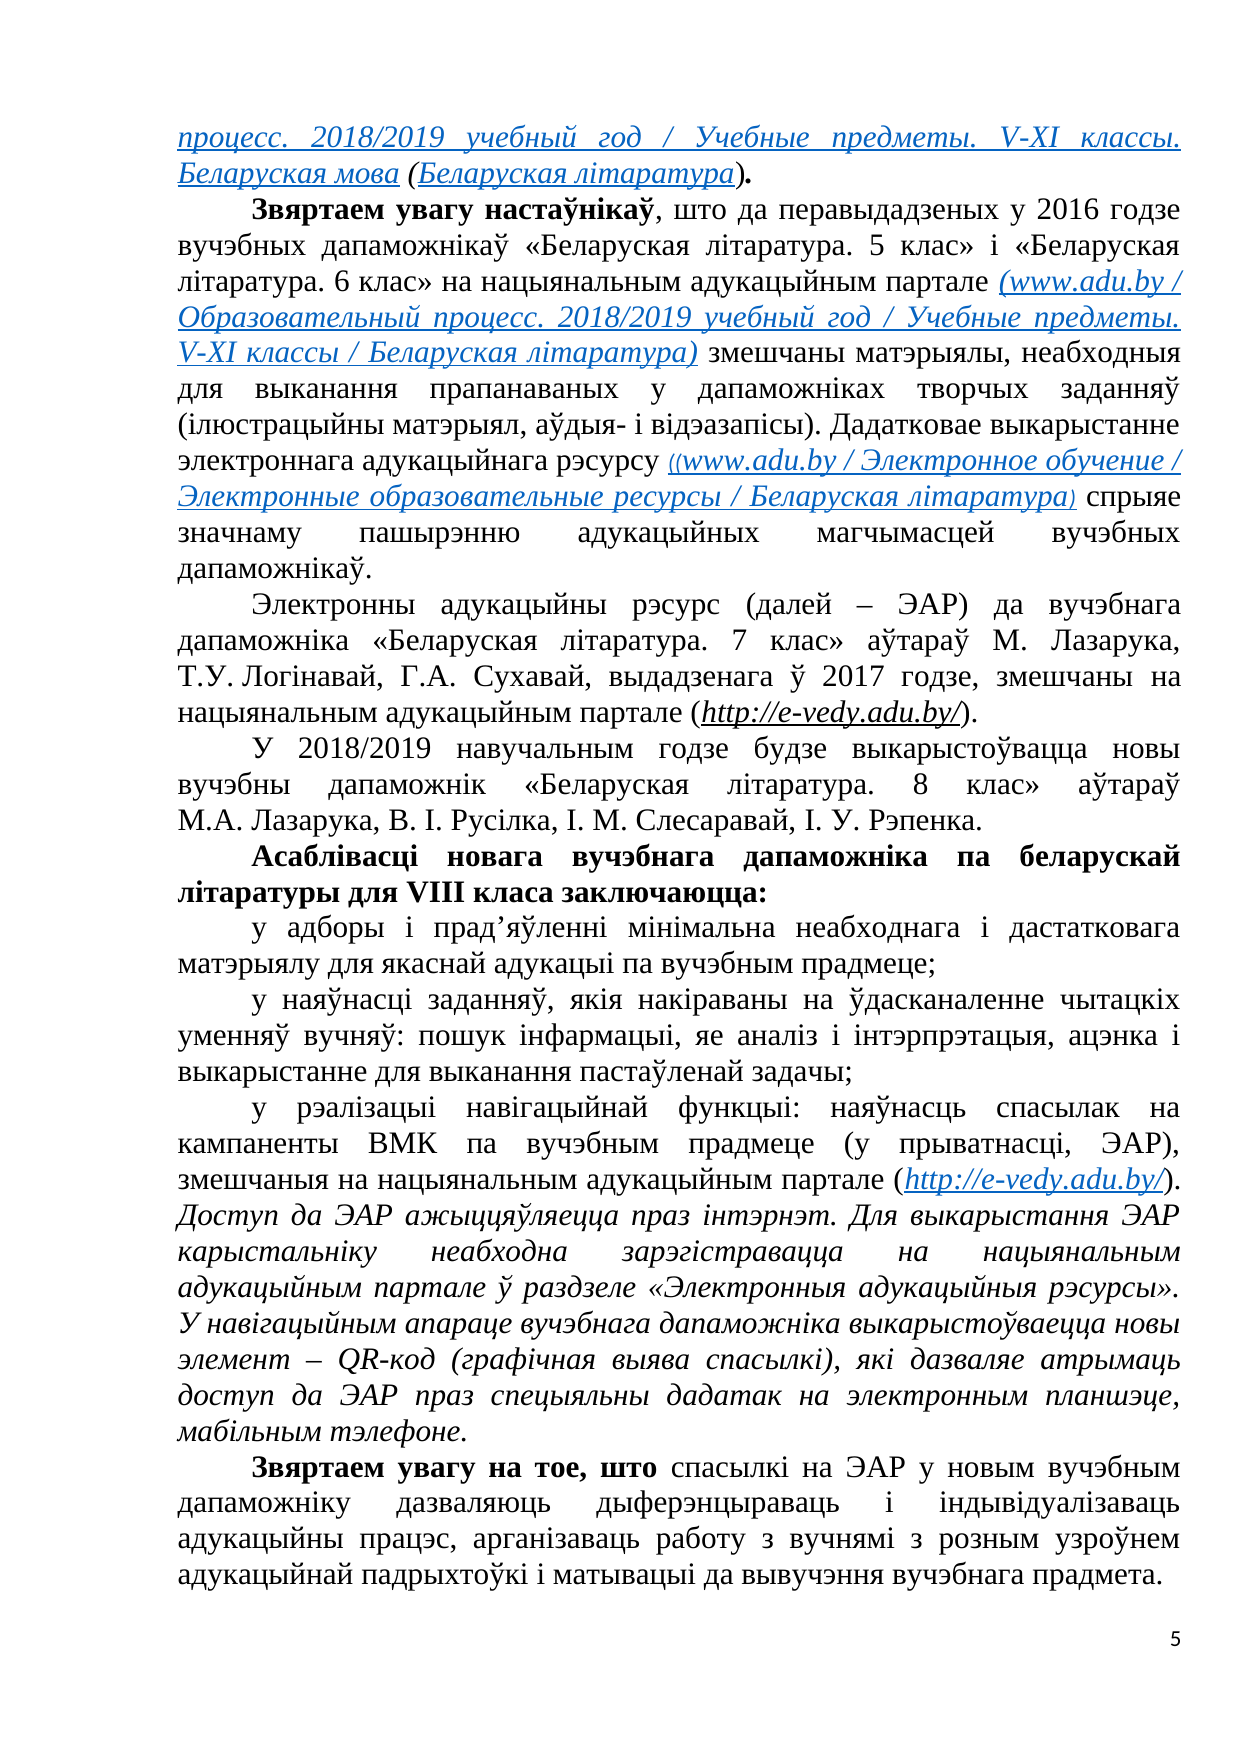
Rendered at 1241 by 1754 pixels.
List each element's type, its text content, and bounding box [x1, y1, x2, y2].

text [177, 118, 1181, 149]
text у адборы і прад’яўленні мінімальна неабходнага і дастатковага матэрыялу для якаснай адукацыі па вучэбным прадмеце; [177, 909, 1181, 981]
text Асаблівасці новага вучэбнага дапаможніка па беларускай літаратуры для VІІІ класа заключаюцца: [177, 837, 1181, 909]
text Звяртаем увагу на тое, што спасылкі на ЭАР у новым вучэбным дапаможніку дазваляюць дыферэнцыраваць і індывідуалізаваць адукацыйны працэс, арганізаваць работу з вучнямі з розным узроўнем адукацыйнай падрыхтоўкі і матывацыі да вывучэння вучэбнага прадмета. [177, 1448, 1181, 1592]
text Электронны адукацыйны рэсурс (далей – ЭАР) да вучэбнага дапаможніка «Беларуская літаратура. 7 клас» аўтараў М. Лазарука, Т.У. Логінавай, Г.А. Сухавай, выдадзенага ў 2017 годзе, змешчаны на нацыянальным адукацыйным партале (http://e-vedy.adu.by/). [177, 585, 1181, 729]
text У 2018/2019 навучальным годзе будзе выкарыстоўвацца новы вучэбны дапаможнік «Беларуская літаратура. 8 клас» аўтараў М.А. Лазарука, В. І. Русілка, І. М. Слесаравай, І. У. Рэпенка. [177, 729, 1181, 837]
text у рэалізацыі навігацыйнай функцыі: наяўнасць спасылак на кампаненты ВМК па вучэбным прадмеце (у прыватнасці, ЭАР), змешчаныя на нацыянальным адукацыйным партале (http://e-vedy.adu.by/). Доступ да ЭАР ажыццяўляецца праз інтэрнэт. Для выкарыстання ЭАР карыстальніку неабходна зарэгістравацца на нацыянальным адукацыйным партале ў раздзеле «Электронныя адукацыйныя рэсурсы». У навігацыйным апараце вучэбнага дапаможніка выкарыстоўваецца новы элемент – QR-код (графічная выява спасылкі), які дазваляе атрымаць доступ да ЭАР праз спецыяльны дадатак на электронным планшэце, мабільным тэлефоне. [177, 1088, 1181, 1448]
text Звяртаем увагу настаўнікаў, што да перавыдадзеных у 2016 годзе вучэбных дапаможнікаў «Беларуская літаратура. 5 клас» і «Беларуская літаратура. 6 клас» на нацыянальным адукацыйным партале (www.adu.by / Образовательный процесс. 2018/2019 учебный год / Учебные предметы. V-XI классы / Беларуская літаратура) змешчаны матэрыялы, неабходныя для выканання прапанаваных у дапаможніках творчых заданняў (ілюстрацыйны матэрыял, аўдыя- і відэазапісы). Дадатковае выкарыстанне электроннага адукацыйнага рэсурсу ((www.adu.by / Электронное обучение / Электронные образовательные ресурсы / Беларуская літаратура) спрыяе значнаму пашырэнню адукацыйных магчымасцей вучэбных дапаможнікаў. [177, 190, 1181, 329]
text Звяртаем увагу настаўнікаў, што да перавыдадзеных у 2016 годзе вучэбных дапаможнікаў «Беларуская літаратура. 5 клас» і «Беларуская літаратура. 6 клас» на нацыянальным адукацыйным партале (www.adu.by / Образовательный процесс. 2018/2019 учебный год / Учебные предметы. V-XI классы / Беларуская літаратура) змешчаны матэрыялы, неабходныя для выканання прапанаваных у дапаможніках творчых заданняў (ілюстрацыйны матэрыял, аўдыя- і відэазапісы). Дадатковае выкарыстанне электроннага адукацыйнага рэсурсу ((www.adu.by / Электронное обучение / Электронные образовательные ресурсы / Беларуская літаратура) спрыяе значнаму пашырэнню адукацыйных магчымасцей вучэбных дапаможнікаў. [177, 330, 1181, 585]
text у наяўнасці заданняў, якія накіраваны на ўдасканаленне чытацкіх уменняў вучняў: пошук інфармацыі, яе аналіз і інтэрпрэтацыя, ацэнка і выкарыстанне для выканання пастаўленай задачы; [177, 981, 1181, 1088]
